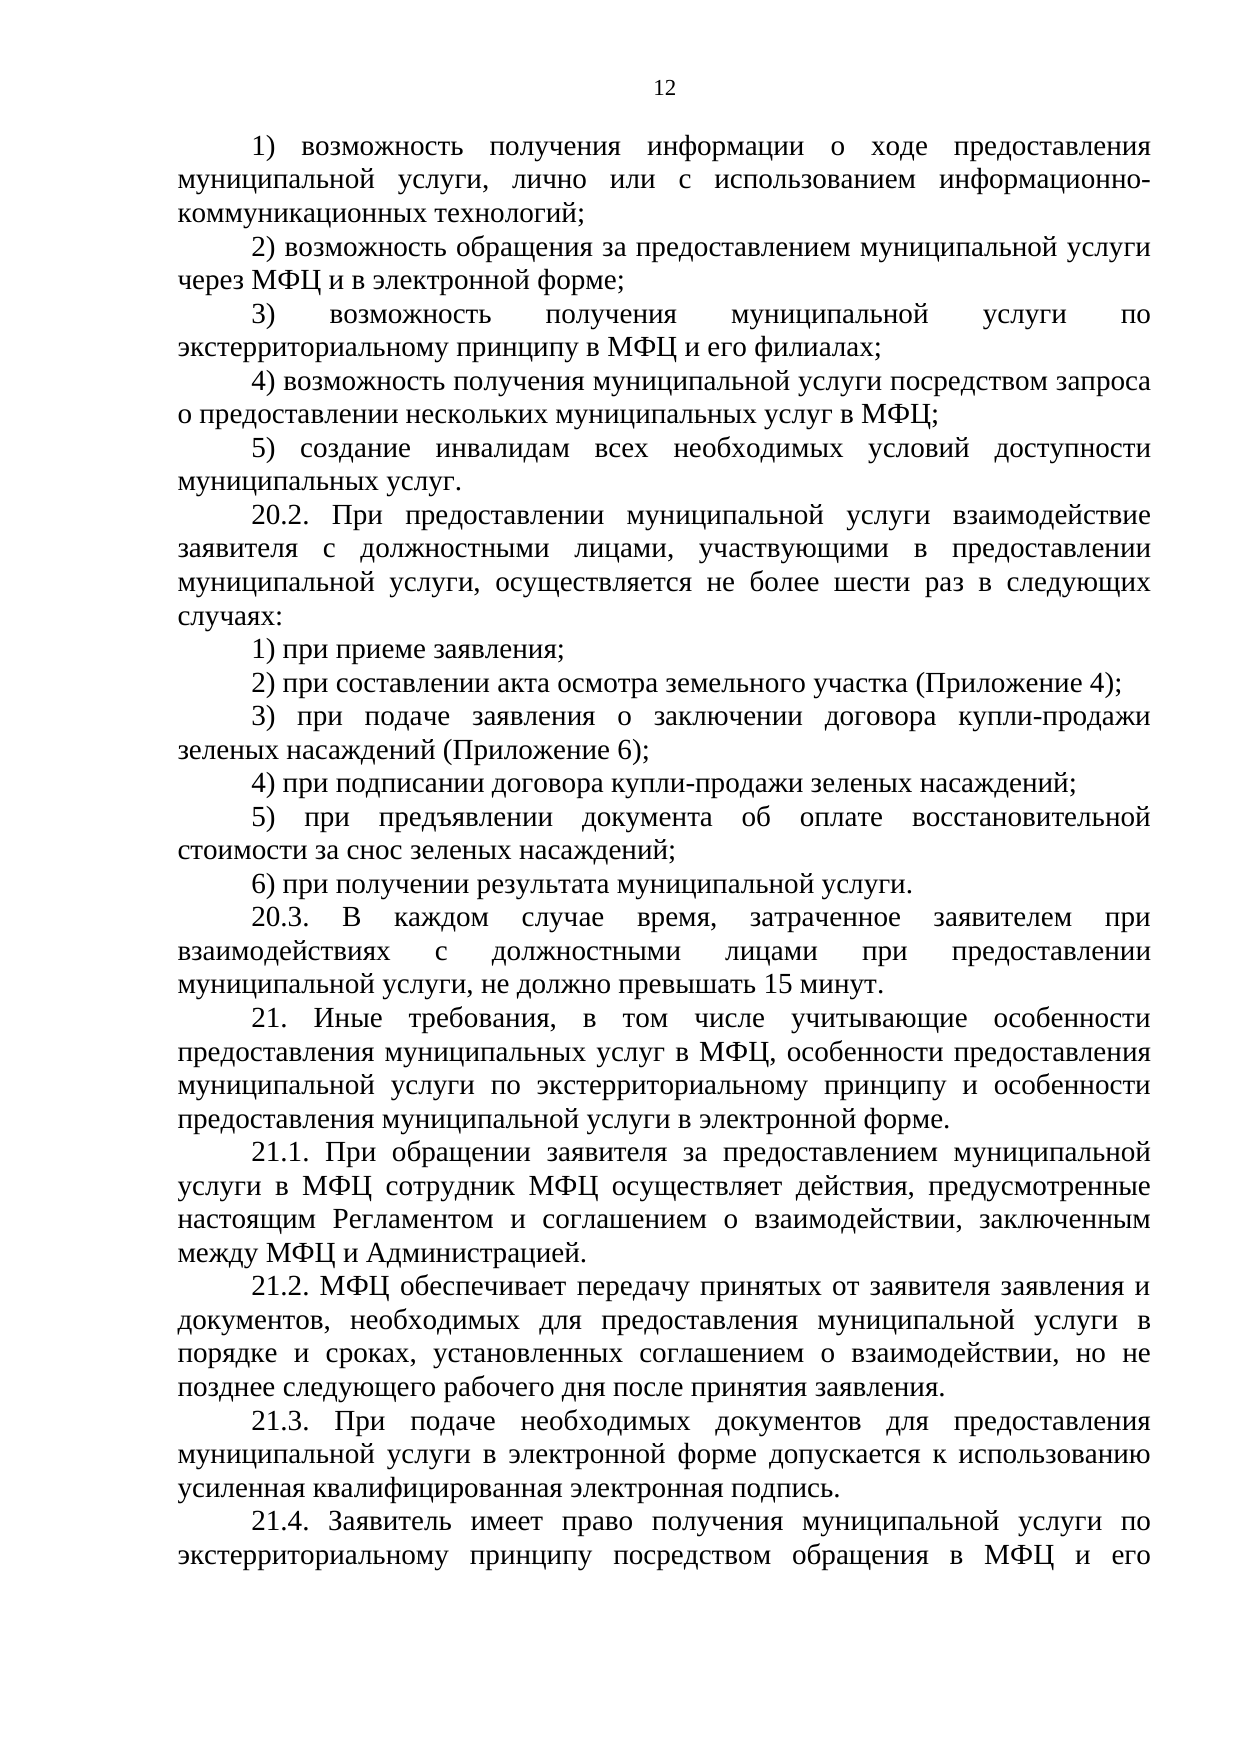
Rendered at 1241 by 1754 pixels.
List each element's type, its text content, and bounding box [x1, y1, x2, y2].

text 2) при составлении акта осмотра земельного участка (Приложение 4); [177, 665, 1152, 698]
text 5) создание инвалидам всех необходимых условий доступности муниципальных услуг. [177, 430, 1152, 497]
text 6) при получении результата муниципальной услуги. [177, 866, 1152, 899]
text 2) возможность обращения за предоставлением муниципальной услуги через МФЦ и в электронной форме; [177, 229, 1152, 296]
text 21.1. При обращении заявителя за предоставлением муниципальной услуги в МФЦ сотрудник МФЦ осуществляет действия, предусмотренные настоящим Регламентом и соглашением о взаимодействии, заключенным между МФЦ и Администрацией. [177, 1134, 1152, 1268]
text 20.2. При предоставлении муниципальной услуги взаимодействие заявителя с должностными лицами, участвующими в предоставлении муниципальной услуги, осуществляется не более шести раз в следующих случаях: [177, 497, 1152, 631]
text 3) при подаче заявления о заключении договора купли-продажи зеленых насаждений (Приложение 6); [177, 698, 1152, 765]
text 1) при приеме заявления; [177, 631, 1152, 665]
text 21.3. При подаче необходимых документов для предоставления муниципальной услуги в электронной форме допускается к использованию усиленная квалифицированная электронная подпись. [177, 1403, 1152, 1503]
text 5) при предъявлении документа об оплате восстановительной стоимости за снос зеленых насаждений; [177, 799, 1152, 866]
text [177, 1503, 1152, 1570]
text 1) возможность получения информации о ходе предоставления муниципальной услуги, лично или с использованием информационно-коммуникационных технологий; [177, 128, 1152, 229]
text 21.2. МФЦ обеспечивает передачу принятых от заявителя заявления и документов, необходимых для предоставления муниципальной услуги в порядке и сроках, установленных соглашением о взаимодействии, но не позднее следующего рабочего дня после принятия заявления. [177, 1268, 1152, 1403]
text 3) возможность получения муниципальной услуги по экстерриториальному принципу в МФЦ и его филиалах; [177, 296, 1152, 363]
text 20.3. В каждом случае время, затраченное заявителем при взаимодействиях с должностными лицами при предоставлении муниципальной услуги, не должно превышать 15 минут. [177, 899, 1152, 1000]
text 4) при подписании договора купли-продажи зеленых насаждений; [177, 765, 1152, 799]
text 21. Иные требования, в том числе учитывающие особенности предоставления муниципальных услуг в МФЦ, особенности предоставления муниципальной услуги по экстерриториальному принципу и особенности предоставления муниципальной услуги в электронной форме. [177, 1000, 1152, 1134]
text 4) возможность получения муниципальной услуги посредством запроса о предоставлении нескольких муниципальных услуг в МФЦ; [177, 363, 1152, 430]
